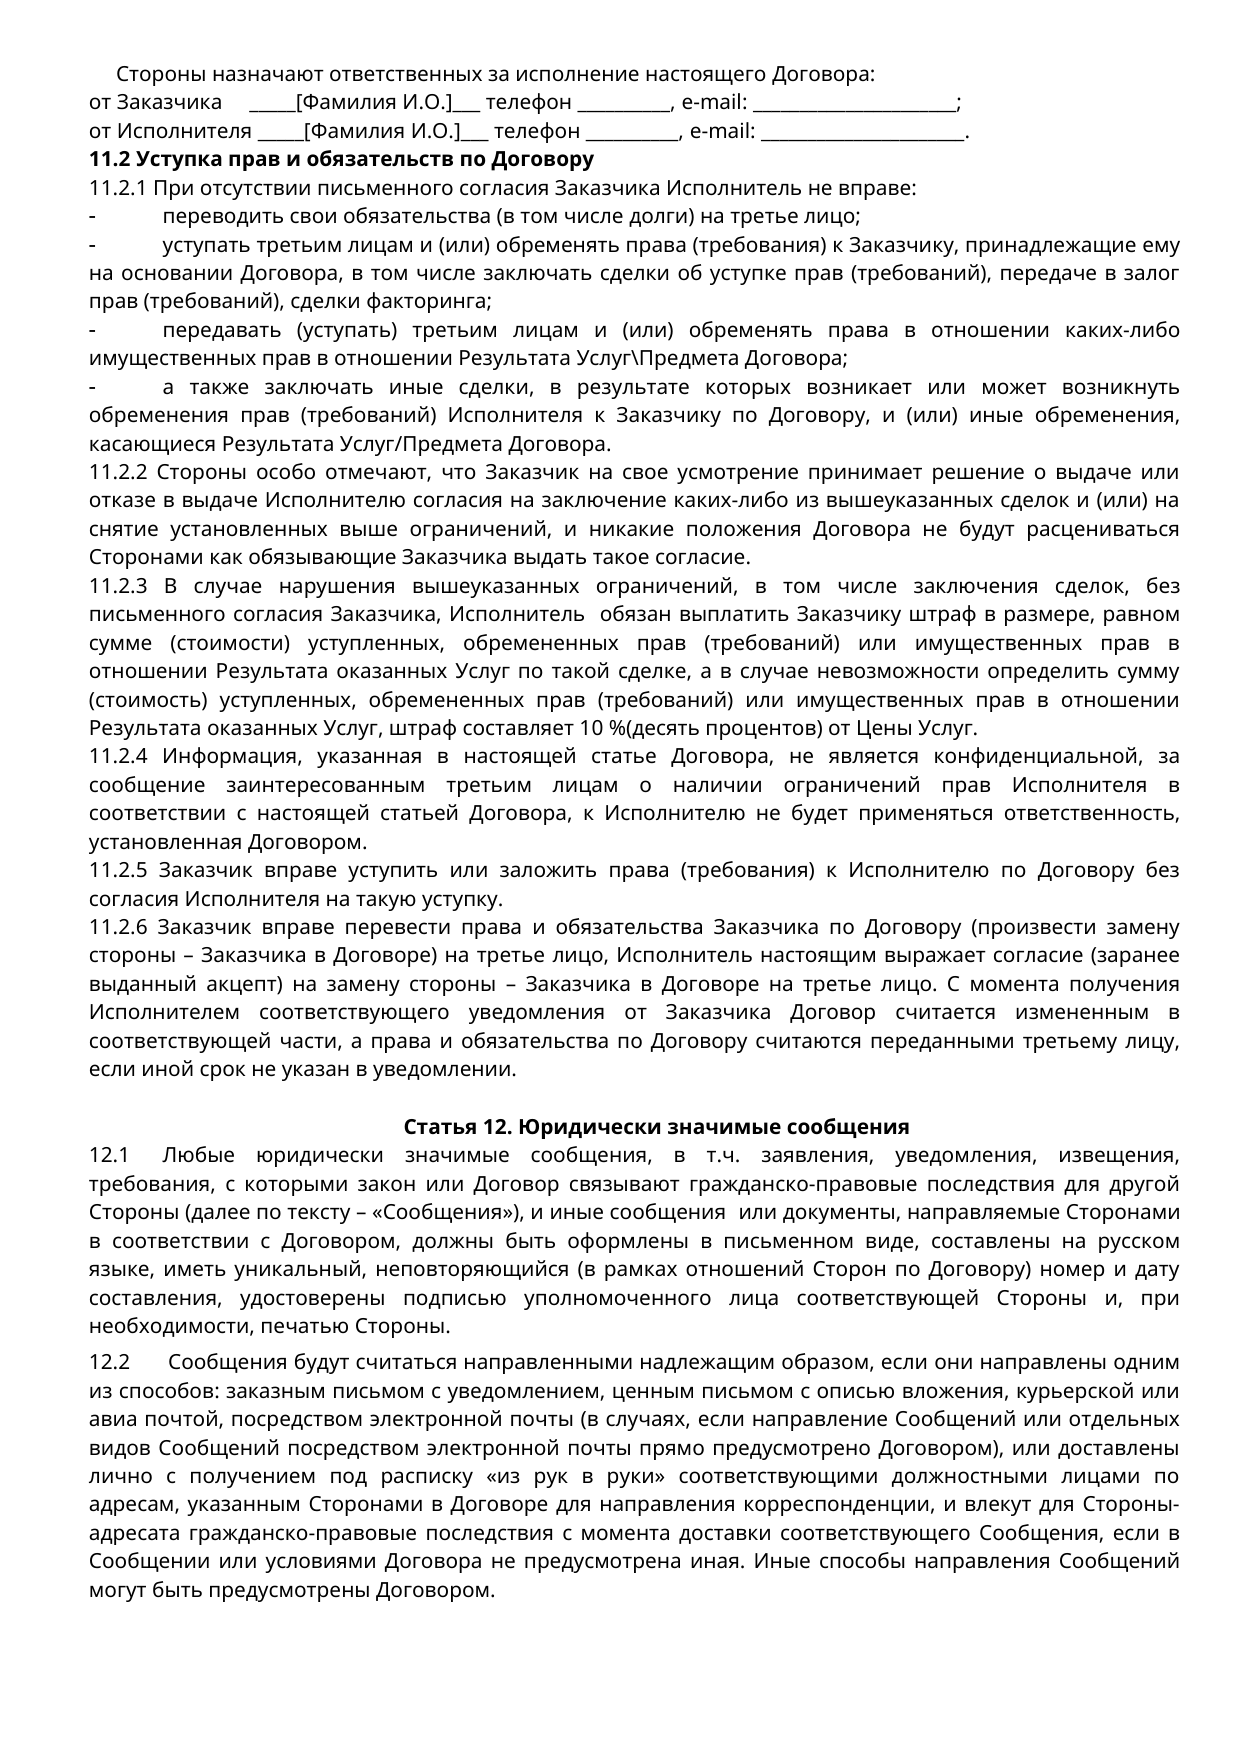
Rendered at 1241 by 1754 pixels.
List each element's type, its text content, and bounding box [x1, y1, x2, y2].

list Любые юридически значимые сообщения, в т.ч. заявления, уведомления, извещения, требования, с которыми закон или Договор связывают гражданско-правовые последствия для другой Стороны (далее по тексту – «Сообщения»), и иные сообщения или документы, направляемые Сторонами в соответствии с Договором, должны быть оформлены в письменном виде, составлены на русском языке, иметь уникальный, неповторяющийся (в рамках отношений Сторон по Договору) номер и дату составления, удостоверены подписью уполномоченного лица соответствующей Стороны и, при необходимости, печатью Стороны. [89, 1140, 1181, 1339]
text 11.2.5 Заказчик вправе уступить или заложить права (требования) к Исполнителю по Договору без согласия Исполнителя на такую уступку. [89, 855, 1181, 912]
text Статья 12. Юридически значимые сообщения [132, 1112, 1181, 1140]
text 11.2.3 В случае нарушения вышеуказанных ограничений, в том числе заключения сделок, без письменного согласия Заказчика, Исполнитель обязан выплатить Заказчику штраф в размере, равном сумме (стоимости) уступленных, обремененных прав (требований) или имущественных прав в отношении Результата оказанных Услуг по такой сделке, а в случае невозможности определить сумму (стоимость) уступленных, обремененных прав (требований) или имущественных прав в отношении Результата оказанных Услуг, штраф составляет 10 %(десять процентов) от Цены Услуг. [89, 571, 1181, 742]
text 11.2.1 При отсутствии письменного согласия Заказчика Исполнитель не вправе: [89, 173, 1181, 201]
text Стороны назначают ответственных за исполнение настоящего Договора: от Заказчика _____[Фамилия И.О.]___ телефон __________, e-mail: ______________________; [89, 59, 1181, 116]
text 11.2.6 Заказчик вправе перевести права и обязательства Заказчика по Договору (произвести замену стороны – Заказчика в Договоре) на третье лицо, Исполнитель настоящим выражает согласие (заранее выданный акцепт) на замену стороны – Заказчика в Договоре на третье лицо. С момента получения Исполнителем соответствующего уведомления от Заказчика Договор считается измененным в соответствующей части, а права и обязательства по Договору считаются переданными третьему лицу, если иной срок не указан в уведомлении. [89, 912, 1181, 1083]
list переводить свои обязательства (в том числе долги) на третье лицо; [89, 201, 1181, 230]
list Сообщения будут считаться направленными надлежащим образом, если они направлены одним из способов: заказным письмом с уведомлением, ценным письмом с описью вложения, курьерской или авиа почтой, посредством электронной почты (в случаях, если направление Сообщений или отдельных видов Сообщений посредством электронной почты прямо предусмотрено Договором), или доставлены лично с получением под расписку «из рук в руки» соответствующими должностными лицами по адресам, указанным Сторонами в Договоре для направления корреспонденции, и влекут для Стороны-адресата гражданско-правовые последствия с момента доставки соответствующего Сообщения, если в Сообщении или условиями Договора не предусмотрена иная. Иные способы направления Сообщений могут быть предусмотрены Договором. [89, 1347, 1181, 1603]
list а также заключать иные сделки, в результате которых возникает или может возникнуть обременения прав (требований) Исполнителя к Заказчику по Договору, и (или) иные обременения, касающиеся Результата Услуг/Предмета Договора. [89, 372, 1181, 457]
text 11.2.2 Стороны особо отмечают, что Заказчик на свое усмотрение принимает решение о выдаче или отказе в выдаче Исполнителю согласия на заключение каких-либо из вышеуказанных сделок и (или) на снятие установленных выше ограничений, и никакие положения Договора не будут расцениваться Сторонами как обязывающие Заказчика выдать такое согласие. [89, 457, 1181, 571]
list передавать (уступать) третьим лицам и (или) обременять права в отношении каких-либо имущественных прав в отношении Результата Услуг\Предмета Договора; [89, 315, 1181, 372]
text от Исполнителя _____[Фамилия И.О.]___ телефон __________, e-mail: ______________________. [89, 116, 1181, 144]
text 11.2 Уступка прав и обязательств по Договору [89, 144, 1181, 173]
text 11.2.4 Информация, указанная в настоящей статье Договора, не является конфиденциальной, за сообщение заинтересованным третьим лицам о наличии ограничений прав Исполнителя в соответствии с настоящей статьей Договора, к Исполнителю не будет применяться ответственность, установленная Договором. [89, 742, 1181, 855]
list уступать третьим лицам и (или) обременять права (требования) к Заказчику, принадлежащие ему на основании Договора, в том числе заключать сделки об уступке прав (требований), передаче в залог прав (требований), сделки факторинга; [89, 230, 1181, 315]
